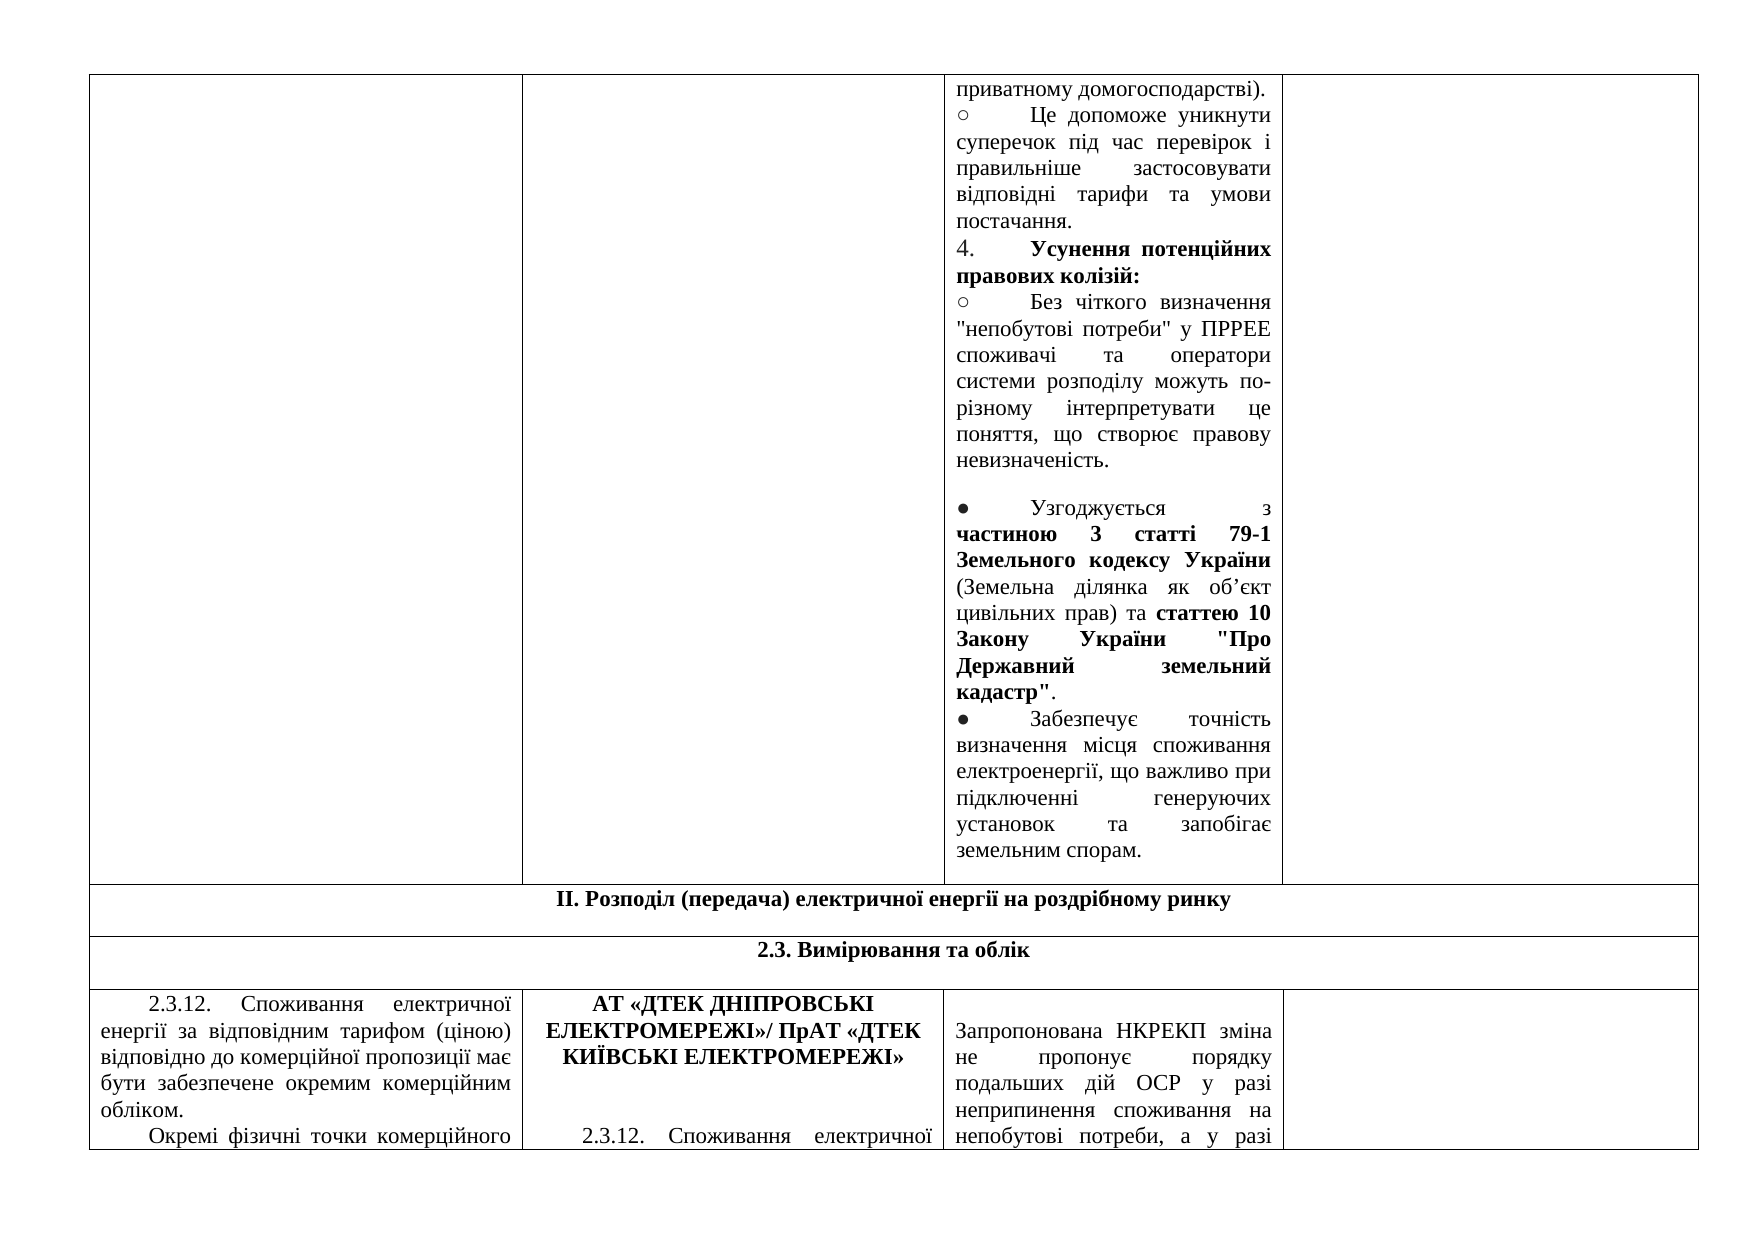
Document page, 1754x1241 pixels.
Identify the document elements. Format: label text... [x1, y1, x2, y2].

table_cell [1283, 75, 1698, 884]
table_cell 2.3. Вимірювання та облік [90, 937, 1698, 989]
table_cell II. Розподіл (передача) електричної енергії на роздрібному ринку [90, 885, 1698, 936]
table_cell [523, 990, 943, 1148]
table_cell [944, 990, 1283, 1148]
table_cell [90, 75, 522, 884]
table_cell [523, 75, 944, 884]
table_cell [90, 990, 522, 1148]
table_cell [1284, 990, 1698, 1148]
